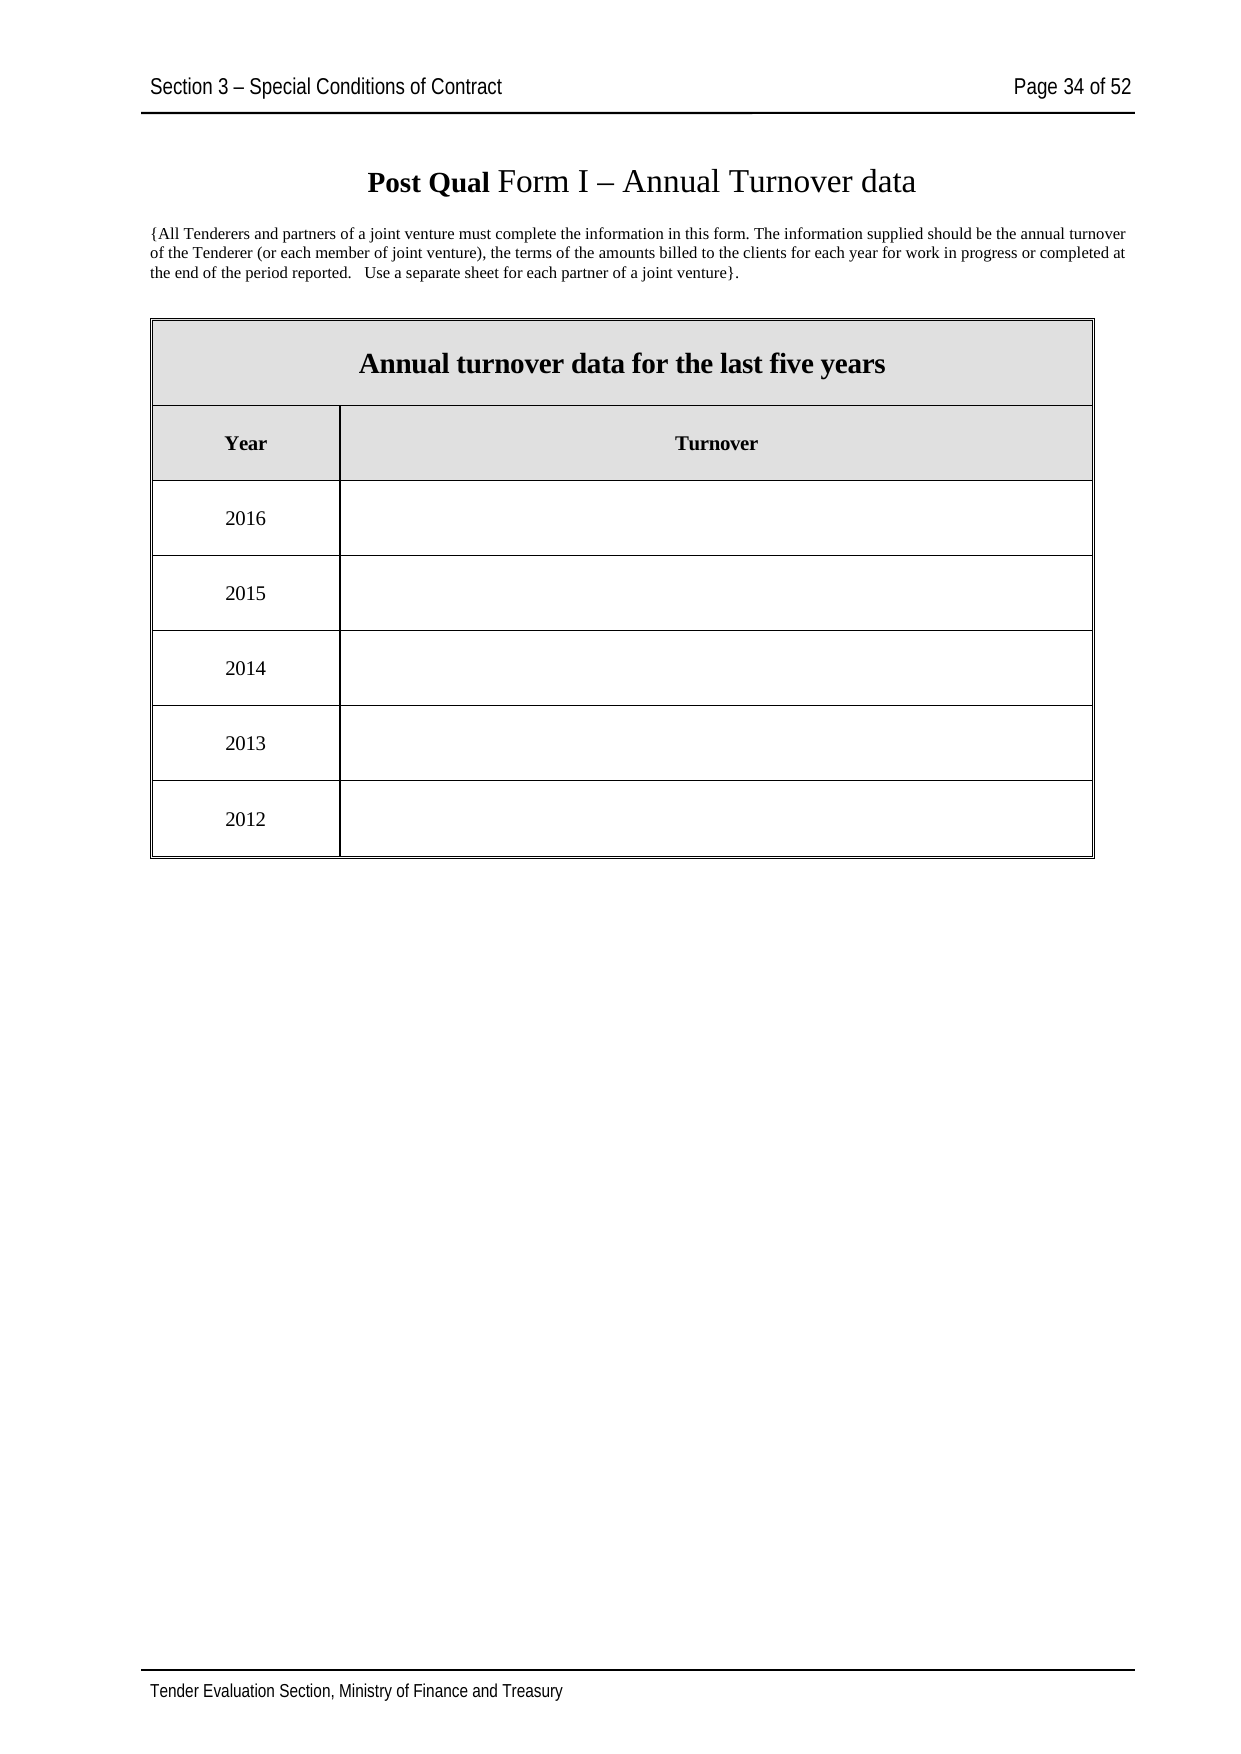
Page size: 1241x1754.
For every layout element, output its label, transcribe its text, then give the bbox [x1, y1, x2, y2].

table_cell 2016 [153, 481, 339, 555]
table_cell Year [153, 406, 339, 480]
text {All Tenderers and partners of a joint venture must complete the information in this form. The information supplied should be the annual turnover of the Tenderer (or each member of joint venture), the terms of the amounts billed to the clients for each year for work in progress or completed at the end of the period reported. Use a separate sheet for each partner of a joint venture}. [150, 224, 1134, 282]
table_cell [341, 706, 1092, 780]
table_cell 2015 [153, 556, 339, 630]
table_cell [341, 631, 1092, 705]
table_cell [341, 481, 1092, 555]
subtitle Post Qual Form I – Annual Turnover data [150, 161, 1134, 199]
table_header Annual turnover data for the last five years [153, 321, 1092, 405]
table_cell Turnover [341, 406, 1092, 480]
table_cell 2013 [153, 706, 339, 780]
table_cell 2012 [153, 781, 339, 856]
table_cell 2014 [153, 631, 339, 705]
table_cell [341, 556, 1092, 630]
table_cell [341, 781, 1092, 856]
